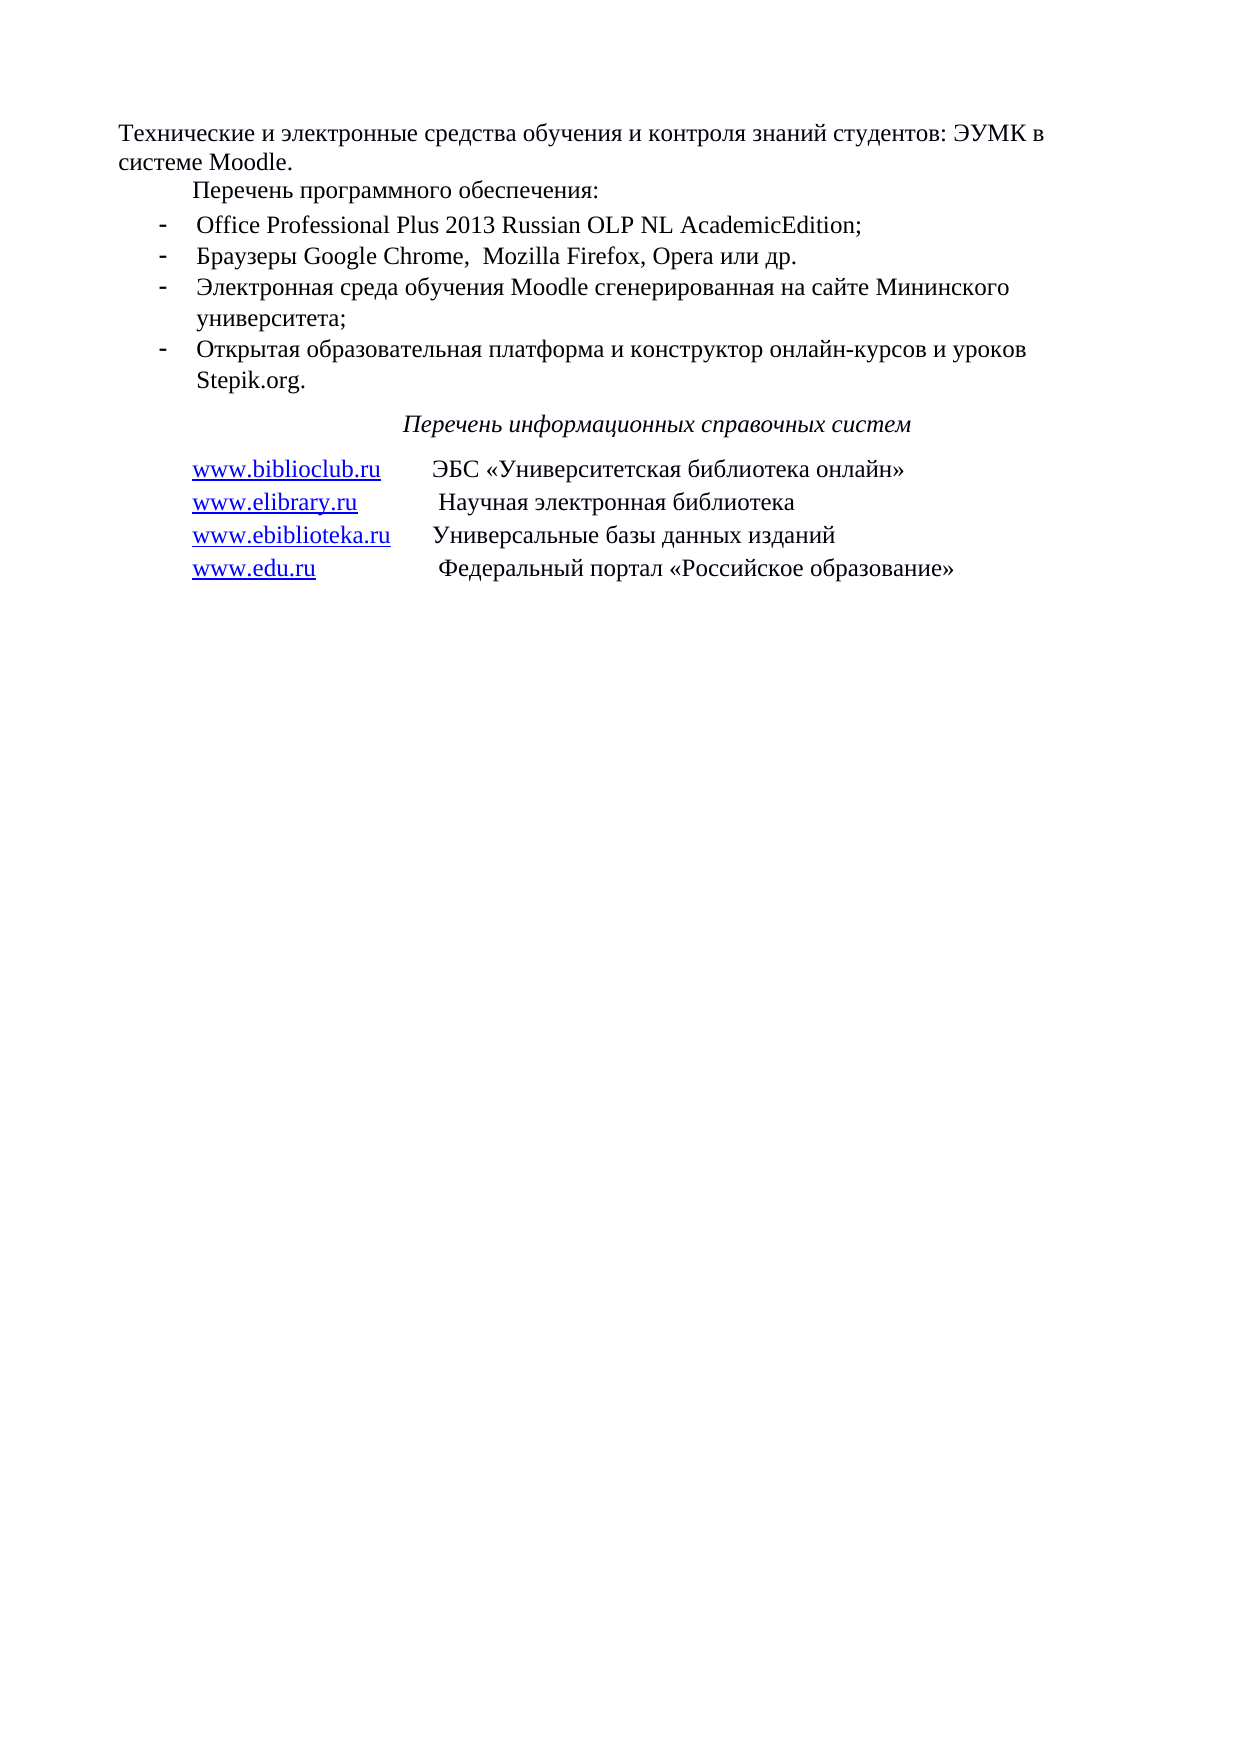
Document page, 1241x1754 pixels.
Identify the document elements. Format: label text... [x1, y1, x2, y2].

text www.elibrary.ru Научная электронная библиотека [118, 487, 1122, 516]
text www.biblioclub.ru ЭБС «Университетская библиотека онлайн» [118, 454, 1122, 483]
list Открытая образовательная платформа и конструктор онлайн-курсов и уроков Stepik.org. [159, 334, 1119, 394]
list Электронная среда обучения Moodle сгенерированная на сайте Мининского университета; [159, 272, 1119, 332]
list Браузеры Google Chrome, Mozilla Firefox, Opera или др. [159, 241, 1119, 270]
text www.ebiblioteka.ru Универсальные базы данных изданий [118, 521, 1122, 549]
text Технические и электронные средства обучения и контроля знаний студентов: ЭУМК в системе Moodle. [118, 118, 1122, 176]
text Перечень программного обеспечения: [118, 176, 1122, 204]
text www.edu.ru Федеральный портал «Российское образование» [118, 553, 1122, 582]
list Office Professional Plus 2013 Russian OLP NL AcademicEdition; [159, 210, 1119, 239]
text Перечень информационных справочных систем [118, 409, 1122, 438]
